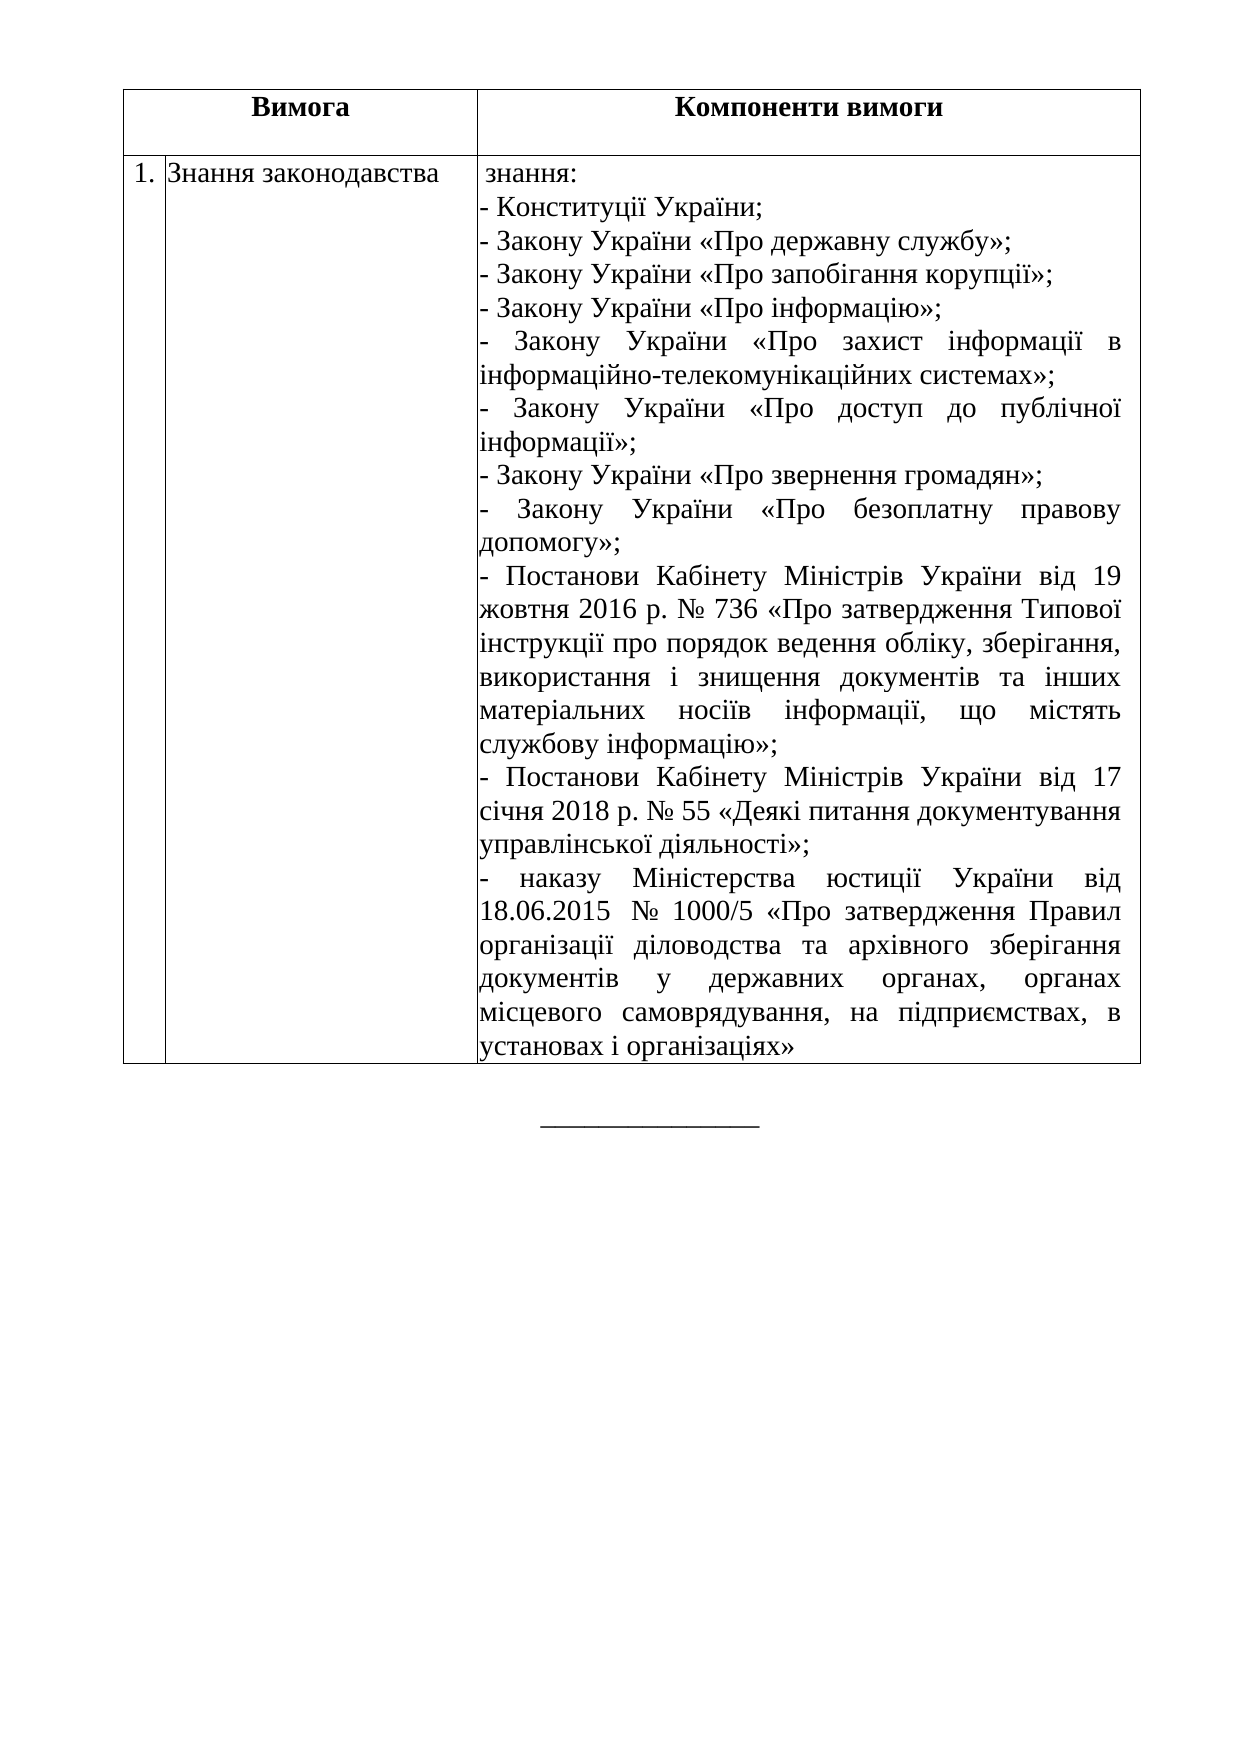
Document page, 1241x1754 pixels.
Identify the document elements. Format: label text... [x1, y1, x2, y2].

table_cell 1. [124, 156, 165, 1063]
table_cell Компоненти вимоги [478, 90, 1140, 155]
table_cell Знання законодавства [166, 156, 477, 1063]
text _______________ [148, 1097, 1152, 1131]
table_cell знання: - Конституції України; - Закону України «Про державну службу»; - Закону України «Про запобігання корупції»; - Закону України «Про інформацію»; - Закону України «Про захист інформації в інформаційно-телекомунікаційних системах»; - Закону України «Про доступ до публічної інформації»; - Закону України «Про звернення громадян»; - Закону України «Про безоплатну правову допомогу»; - Постанови Кабінету Міністрів України від 19 жовтня 2016 р. № 736 «Про затвердження Типової інструкції про порядок ведення обліку, зберігання, використання і знищення документів та інших матеріальних носіїв інформації, що містять службову інформацію»; - Постанови Кабінету Міністрів України від 17 січня 2018 р. № 55 «Деякі питання документування управлінської діяльності»; - наказу Міністерства юстиції України від 18.06.2015 № 1000/5 «Про затвердження Правил організації діловодства та архівного зберігання документів у державних органах, органах місцевого самоврядування, на підприємствах, в установах і організаціях» [478, 156, 1140, 1063]
table_cell Вимога [124, 90, 477, 155]
